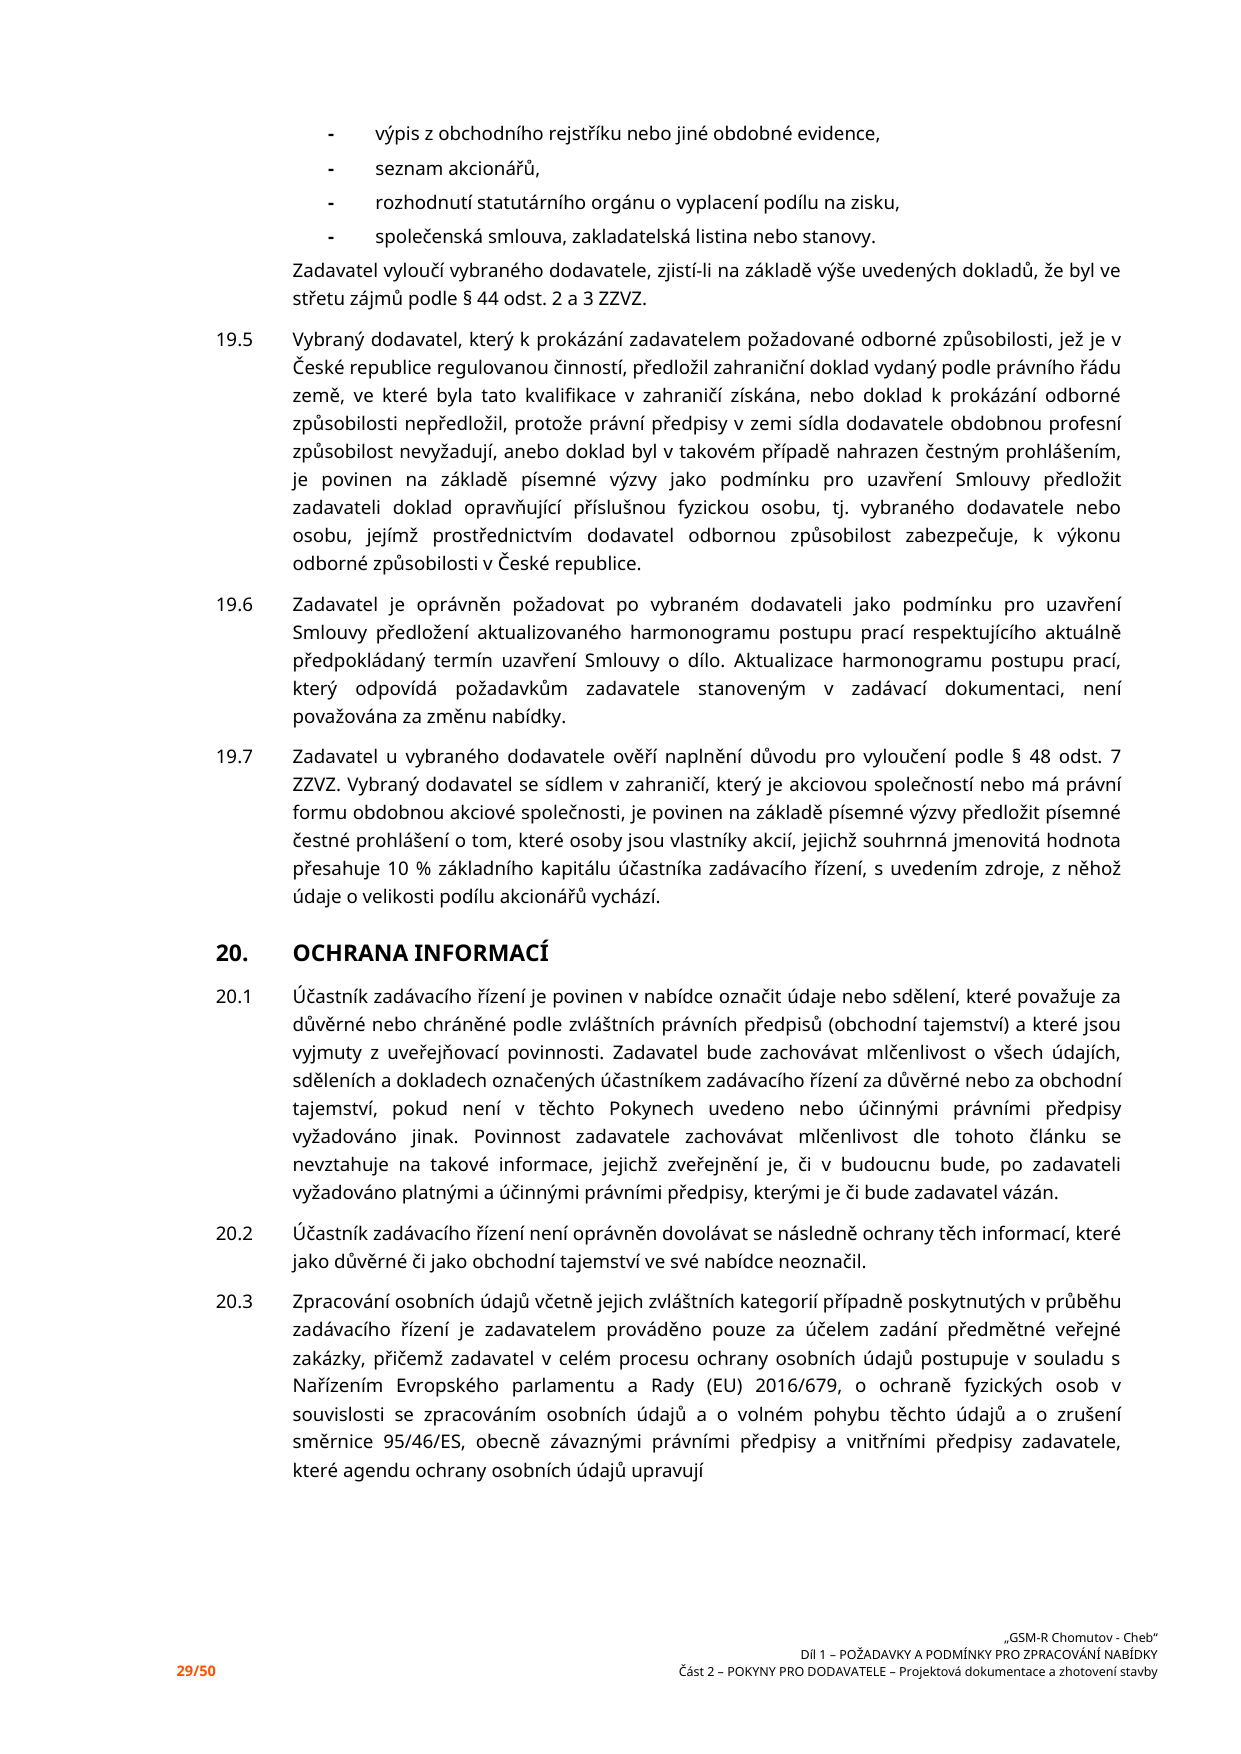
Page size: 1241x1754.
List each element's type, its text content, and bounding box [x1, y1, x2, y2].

list Zadavatel vyloučí vybraného dodavatele, zjistí-li na základě výše uvedených dokladů, že byl ve střetu zájmů podle § 44 odst. 2 a 3 ZZVZ. [292, 258, 1122, 311]
text Zadavatel u vybraného dodavatele ověří naplnění důvodu pro vyloučení podle § 48 odst. 7 ZZVZ. Vybraný dodavatel se sídlem v zahraničí, který je akciovou společností nebo má právní formu obdobnou akciové společnosti, je povinen na základě písemné výzvy předložit písemné čestné prohlášení o tom, které osoby jsou vlastníky akcií, jejichž souhrnná jmenovitá hodnota přesahuje 10 % základního kapitálu účastníka zadávacího řízení, s uvedením zdroje, z něhož údaje o velikosti podílu akcionářů vychází. [216, 743, 1122, 909]
text Zpracování osobních údajů včetně jejich zvláštních kategorií případně poskytnutých v průběhu zadávacího řízení je zadavatelem prováděno pouze za účelem zadání předmětné veřejné zakázky, přičemž zadavatel v celém procesu ochrany osobních údajů postupuje v souladu s Nařízením Evropského parlamentu a Rady (EU) 2016/679, o ochraně fyzických osob v souvislosti se zpracováním osobních údajů a o volném pohybu těchto údajů a o zrušení směrnice 95/46/ES, obecně závaznými právními předpisy a vnitřními předpisy zadavatele, které agendu ochrany osobních údajů upravují [216, 1289, 1122, 1482]
text seznam akcionářů, [328, 155, 1122, 180]
text Účastník zadávacího řízení je povinen v nabídce označit údaje nebo sdělení, které považuje za důvěrné nebo chráněné podle zvláštních právních předpisů (obchodní tajemství) a které jsou vyjmuty z uveřejňovací povinnosti. Zadavatel bude zachovávat mlčenlivost o všech údajích, sděleních a dokladech označených účastníkem zadávacího řízení za důvěrné nebo za obchodní tajemství, pokud není v těchto Pokynech uvedeno nebo účinnými právními předpisy vyžadováno jinak. Povinnost zadavatele zachovávat mlčenlivost dle tohoto článku se nevztahuje na takové informace, jejichž zveřejnění je, či v budoucnu bude, po zadavateli vyžadováno platnými a účinnými právními předpisy, kterými je či bude zadavatel vázán. [216, 983, 1122, 1205]
text výpis z obchodního rejstříku nebo jiné obdobné evidence, [328, 121, 1122, 146]
text Vybraný dodavatel, který k prokázání zadavatelem požadované odborné způsobilosti, jež je v České republice regulovanou činností, předložil zahraniční doklad vydaný podle právního řádu země, ve které byla tato kvalifikace v zahraničí získána, nebo doklad k prokázání odborné způsobilosti nepředložil, protože právní předpisy v zemi sídla dodavatele obdobnou profesní způsobilost nevyžadují, anebo doklad byl v takovém případě nahrazen čestným prohlášením, je povinen na základě písemné výzvy jako podmínku pro uzavření Smlouvy předložit zadavateli doklad opravňující příslušnou fyzickou osobu, tj. vybraného dodavatele nebo osobu, jejímž prostřednictvím dodavatel odbornou způsobilost zabezpečuje, k výkonu odborné způsobilosti v České republice. [216, 326, 1122, 576]
text společenská smlouva, zakladatelská listina nebo stanovy. [328, 223, 1122, 249]
text rozhodnutí statutárního orgánu o vyplacení podílu na zisku, [328, 189, 1122, 215]
text Účastník zadávacího řízení není oprávněn dovolávat se následně ochrany těch informací, které jako důvěrné či jako obchodní tajemství ve své nabídce neoznačil. [216, 1220, 1122, 1274]
text Zadavatel je oprávněn požadovat po vybraném dodavateli jako podmínku pro uzavření Smlouvy předložení aktualizovaného harmonogramu postupu prací respektujícího aktuálně předpokládaný termín uzavření Smlouvy o dílo. Aktualizace harmonogramu postupu prací, který odpovídá požadavkům zadavatele stanoveným v zadávací dokumentaci, není považována za změnu nabídky. [216, 591, 1122, 728]
text OCHRANA INFORMACÍ [216, 937, 1122, 968]
